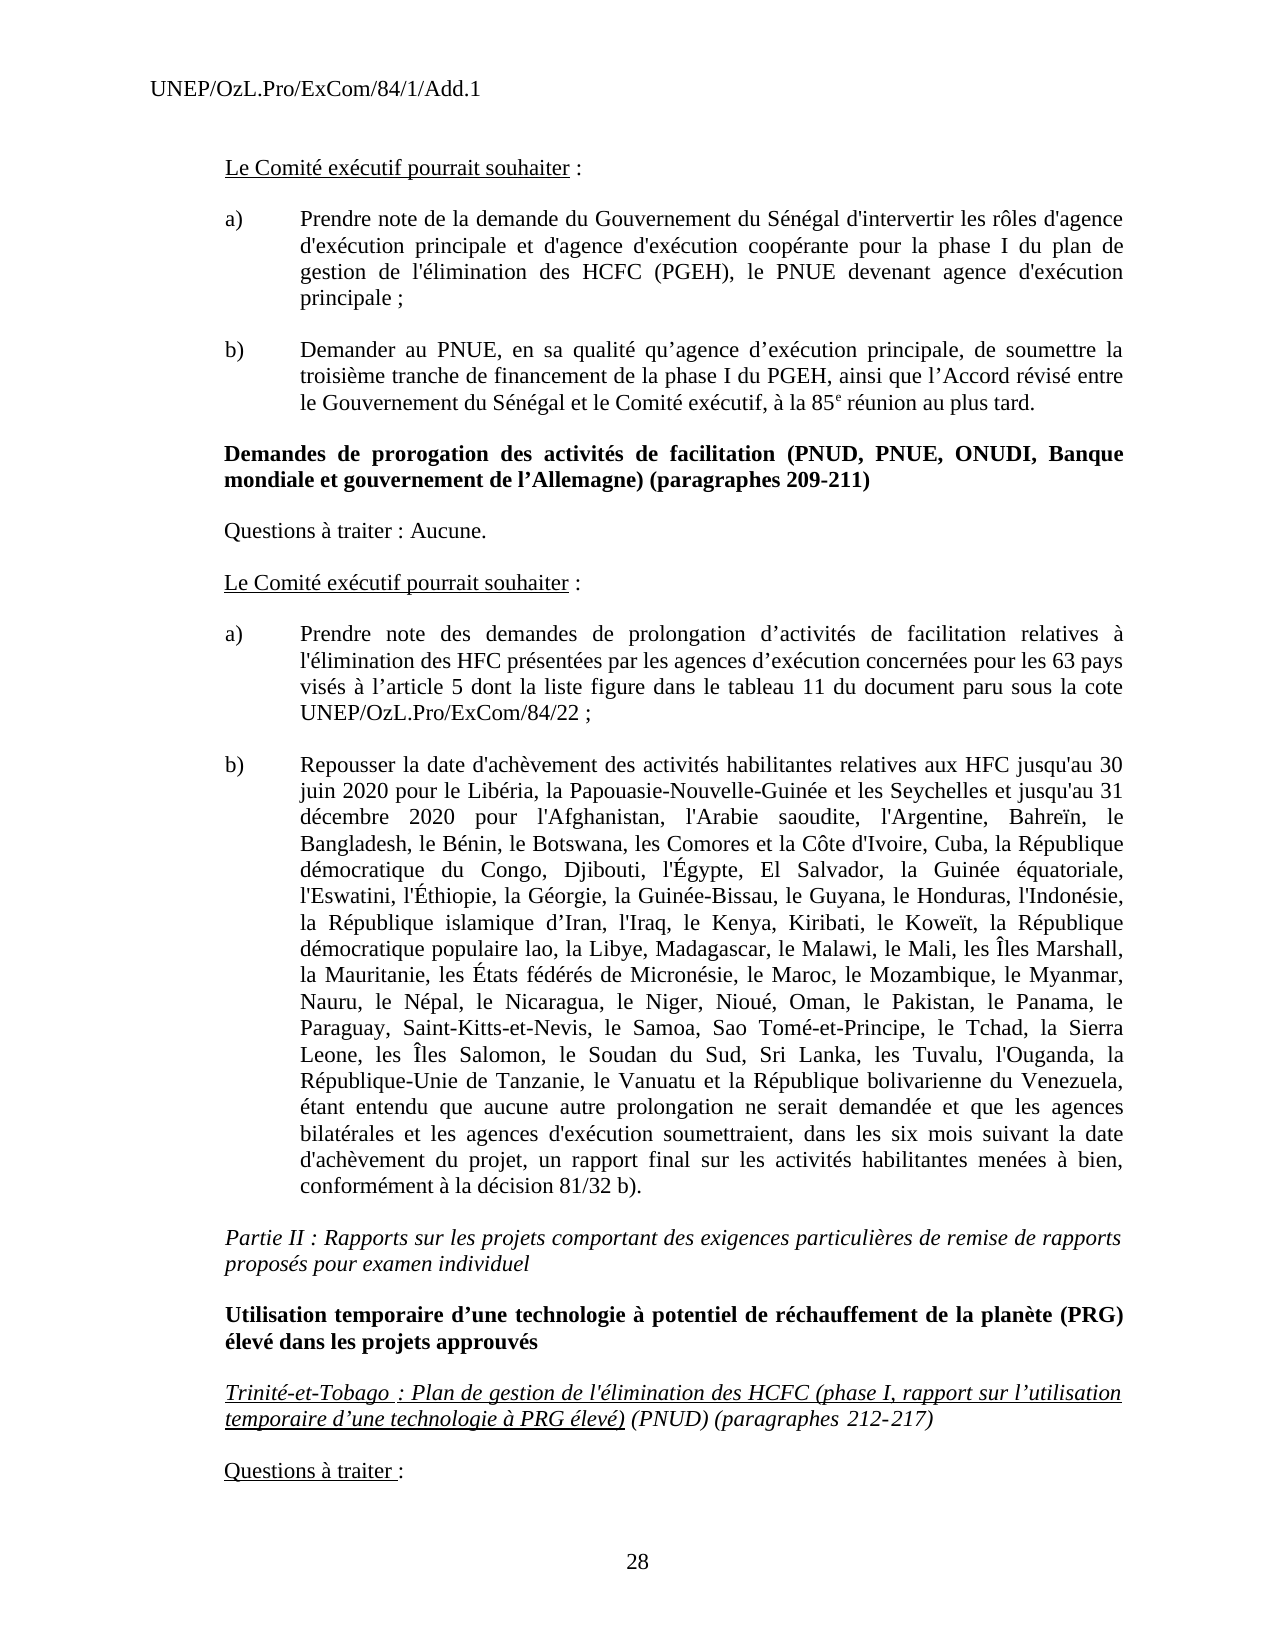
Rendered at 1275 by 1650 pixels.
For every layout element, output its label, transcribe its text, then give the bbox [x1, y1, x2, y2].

text Questions à traiter : Aucune. [224, 518, 1125, 544]
subtitle Demander au PNUE, en sa qualité qu’agence d’exécution principale, de soumettre la troisième tranche de financement de la phase I du PGEH, ainsi que l’Accord révisé entre le Gouvernement du Sénégal et le Comité exécutif, à la 85e réunion au plus tard. [225, 336, 1125, 415]
subtitle Le Comité exécutif pourrait souhaiter : [150, 569, 1125, 595]
subtitle Prendre note de la demande du Gouvernement du Sénégal d'intervertir les rôles d'agence d'exécution principale et d'agence d'exécution coopérante pour la phase I du plan de gestion de l'élimination des HCFC (PGEH), le PNUE devenant agence d'exécution principale ; [225, 205, 1125, 311]
text Utilisation temporaire d’une technologie à potentiel de réchauffement de la planète (PRG) élevé dans les projets approuvés [225, 1301, 1125, 1354]
text Demandes de prorogation des activités de facilitation (PNUD, PNUE, ONUDI, Banque mondiale et gouvernement de l’Allemagne) (paragraphes 209-211) [224, 440, 1125, 493]
subtitle Prendre note des demandes de prolongation d’activités de facilitation relatives à l'élimination des HFC présentées par les agences d’exécution concernées pour les 63 pays visés à l’article 5 dont la liste figure dans le tableau 11 du document paru sous la cote UNEP/OzL.Pro/ExCom/84/22 ; [225, 620, 1125, 726]
text Questions à traiter : [224, 1457, 1125, 1483]
subtitle Repousser la date d'achèvement des activités habilitantes relatives aux HFC jusqu'au 30 juin 2020 pour le Libéria, la Papouasie-Nouvelle-Guinée et les Seychelles et jusqu'au 31 décembre 2020 pour l'Afghanistan, l'Arabie saoudite, l'Argentine, Bahreïn, le Bangladesh, le Bénin, le Botswana, les Comores et la Côte d'Ivoire, Cuba, la République démocratique du Congo, Djibouti, l'Égypte, El Salvador, la Guinée équatoriale, l'Eswatini, l'Éthiopie, la Géorgie, la Guinée-Bissau, le Guyana, le Honduras, l'Indonésie, la République islamique d’Iran, l'Iraq, le Kenya, Kiribati, le Koweït, la République démocratique populaire lao, la Libye, Madagascar, le Malawi, le Mali, les Îles Marshall, la Mauritanie, les États fédérés de Micronésie, le Maroc, le Mozambique, le Myanmar, Nauru, le Népal, le Nicaragua, le Niger, Nioué, Oman, le Pakistan, le Panama, le Paraguay, Saint-Kitts-et-Nevis, le Samoa, Sao Tomé-et-Principe, le Tchad, la Sierra Leone, les Îles Salomon, le Soudan du Sud, Sri Lanka, les Tuvalu, l'Ouganda, la République-Unie de Tanzanie, le Vanuatu et la République bolivarienne du Venezuela, étant entendu que aucune autre prolongation ne serait demandée et que les agences bilatérales et les agences d'exécution soumettraient, dans les six mois suivant la date d'achèvement du projet, un rapport final sur les activités habilitantes menées à bien, conformément à la décision 81/32 b). [225, 751, 1125, 1199]
text Trinité-et-Tobago : Plan de gestion de l'élimination des HCFC (phase I, rapport sur l’utilisation temporaire d’une technologie à PRG élevé) (PNUD) (paragraphes 212-217) [225, 1379, 1125, 1432]
text Partie II : Rapports sur les projets comportant des exigences particulières de remise de rapports proposés pour examen individuel [225, 1224, 1125, 1276]
text Le Comité exécutif pourrait souhaiter : [150, 154, 1125, 180]
